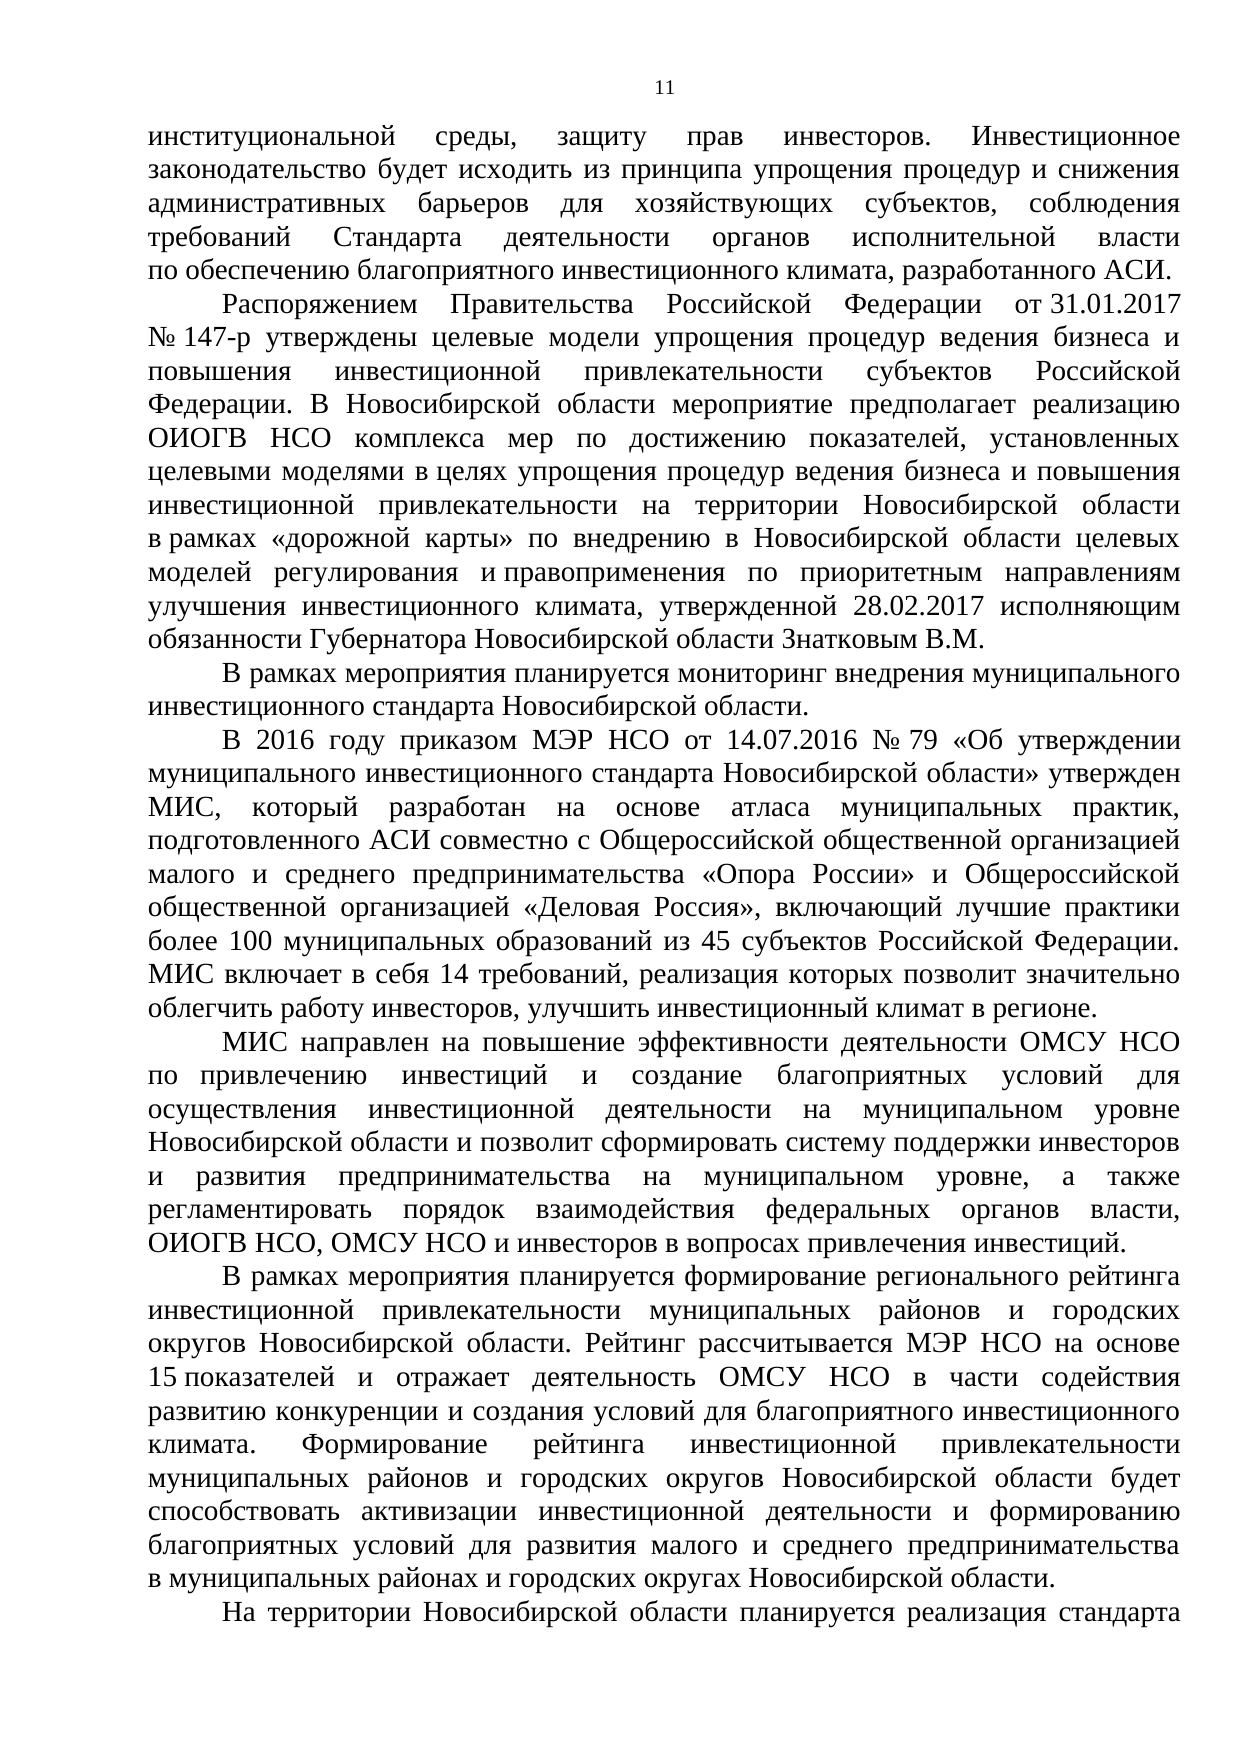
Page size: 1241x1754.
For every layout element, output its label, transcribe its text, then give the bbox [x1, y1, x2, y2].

text Распоряжением Правительства Российской Федерации от 31.01.2017 № 147-р утверждены целевые модели упрощения процедур ведения бизнеса и повышения инвестиционной привлекательности субъектов Российской Федерации. В Новосибирской области мероприятие предполагает реализацию ОИОГВ НСО комплекса мер по достижению показателей, установленных целевыми моделями в целях упрощения процедур ведения бизнеса и повышения инвестиционной привлекательности на территории Новосибирской области в рамках «дорожной карты» по внедрению в Новосибирской области целевых моделей регулирования и правоприменения по приоритетным направлениям улучшения инвестиционного климата, утвержденной 28.02.2017 исполняющим обязанности Губернатора Новосибирской области Знатковым В.М. [148, 286, 1181, 655]
text МИС направлен на повышение эффективности деятельности ОМСУ НСО по привлечению инвестиций и создание благоприятных условий для осуществления инвестиционной деятельности на муниципальном уровне Новосибирской области и позволит сформировать систему поддержки инвесторов и развития предпринимательства на муниципальном уровне, а также регламентировать порядок взаимодействия федеральных органов власти, ОИОГВ НСО, ОМСУ НСО и инвесторов в вопросах привлечения инвестиций. [148, 1024, 1181, 1258]
text В 2016 году приказом МЭР НСО от 14.07.2016 № 79 «Об утверждении муниципального инвестиционного стандарта Новосибирской области» утвержден МИС, который разработан на основе атласа муниципальных практик, подготовленного АСИ совместно с Общероссийской общественной организацией малого и среднего предпринимательства «Опора России» и Общероссийской общественной организацией «Деловая Россия», включающий лучшие практики более 100 муниципальных образований из 45 субъектов Российской Федерации. МИС включает в себя 14 требований, реализация которых позволит значительно облегчить работу инвесторов, улучшить инвестиционный климат в регионе. [148, 722, 1181, 1024]
text В рамках мероприятия планируется формирование регионального рейтинга инвестиционной привлекательности муниципальных районов и городских округов Новосибирской области. Рейтинг рассчитывается МЭР НСО на основе 15 показателей и отражает деятельность ОМСУ НСО в части содействия развитию конкуренции и создания условий для благоприятного инвестиционного климата. Формирование рейтинга инвестиционной привлекательности муниципальных районов и городских округов Новосибирской области будет способствовать активизации инвестиционной деятельности и формированию благоприятных условий для развития малого и среднего предпринимательства в муниципальных районах и городских округах Новосибирской области. [148, 1258, 1181, 1594]
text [148, 118, 1181, 286]
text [148, 1594, 1181, 1627]
text В рамках мероприятия планируется мониторинг внедрения муниципального инвестиционного стандарта Новосибирской области. [148, 655, 1181, 722]
